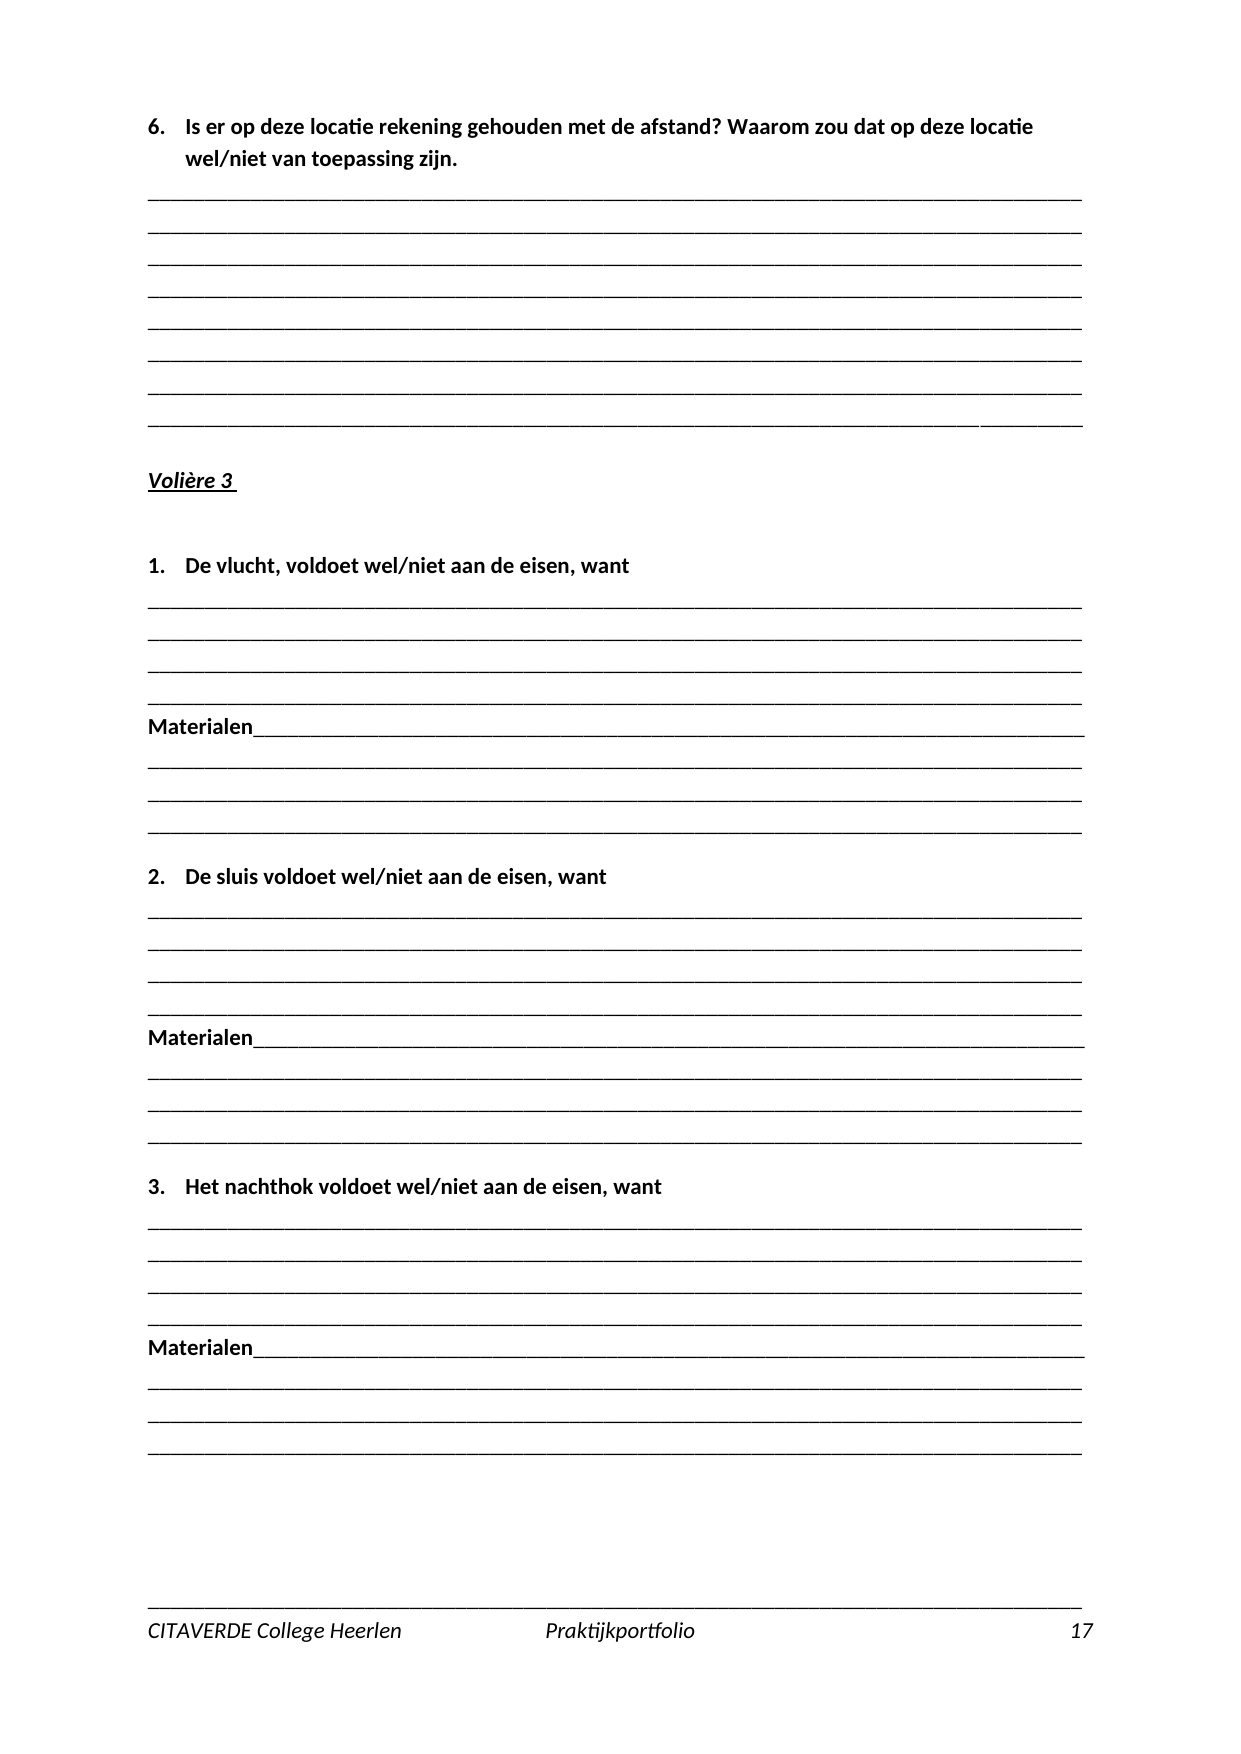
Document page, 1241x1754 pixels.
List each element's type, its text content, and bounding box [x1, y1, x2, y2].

list De vlucht, voldoet wel/niet aan de eisen, want [148, 551, 1093, 579]
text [148, 177, 1093, 430]
text ________________________________________________________________________________________________________________________________________________________________________________________________________________________________________________________________________________________________________________________________________Materialen_______________________________________________________________________________________________________________________________________________________________________________________________________________________________________________________________________________________________________________________________ [148, 584, 1093, 837]
text ________________________________________________________________________________________________________________________________________________________________________________________________________________________________________________________________________________________________________________________________________Materialen_______________________________________________________________________________________________________________________________________________________________________________________________________________________________________________________________________________________________________________________________ [148, 1205, 1093, 1458]
list Is er op deze locatie rekening gehouden met de afstand? Waarom zou dat op deze locatie wel/niet van toepassing zijn. [148, 112, 1093, 172]
list De sluis voldoet wel/niet aan de eisen, want [148, 862, 1093, 890]
text ________________________________________________________________________________________________________________________________________________________________________________________________________________________________________________________________________________________________________________________________________Materialen_______________________________________________________________________________________________________________________________________________________________________________________________________________________________________________________________________________________________________________________________ [148, 894, 1093, 1147]
text Volière 3 [148, 466, 1093, 494]
list Het nachthok voldoet wel/niet aan de eisen, want [148, 1172, 1093, 1201]
